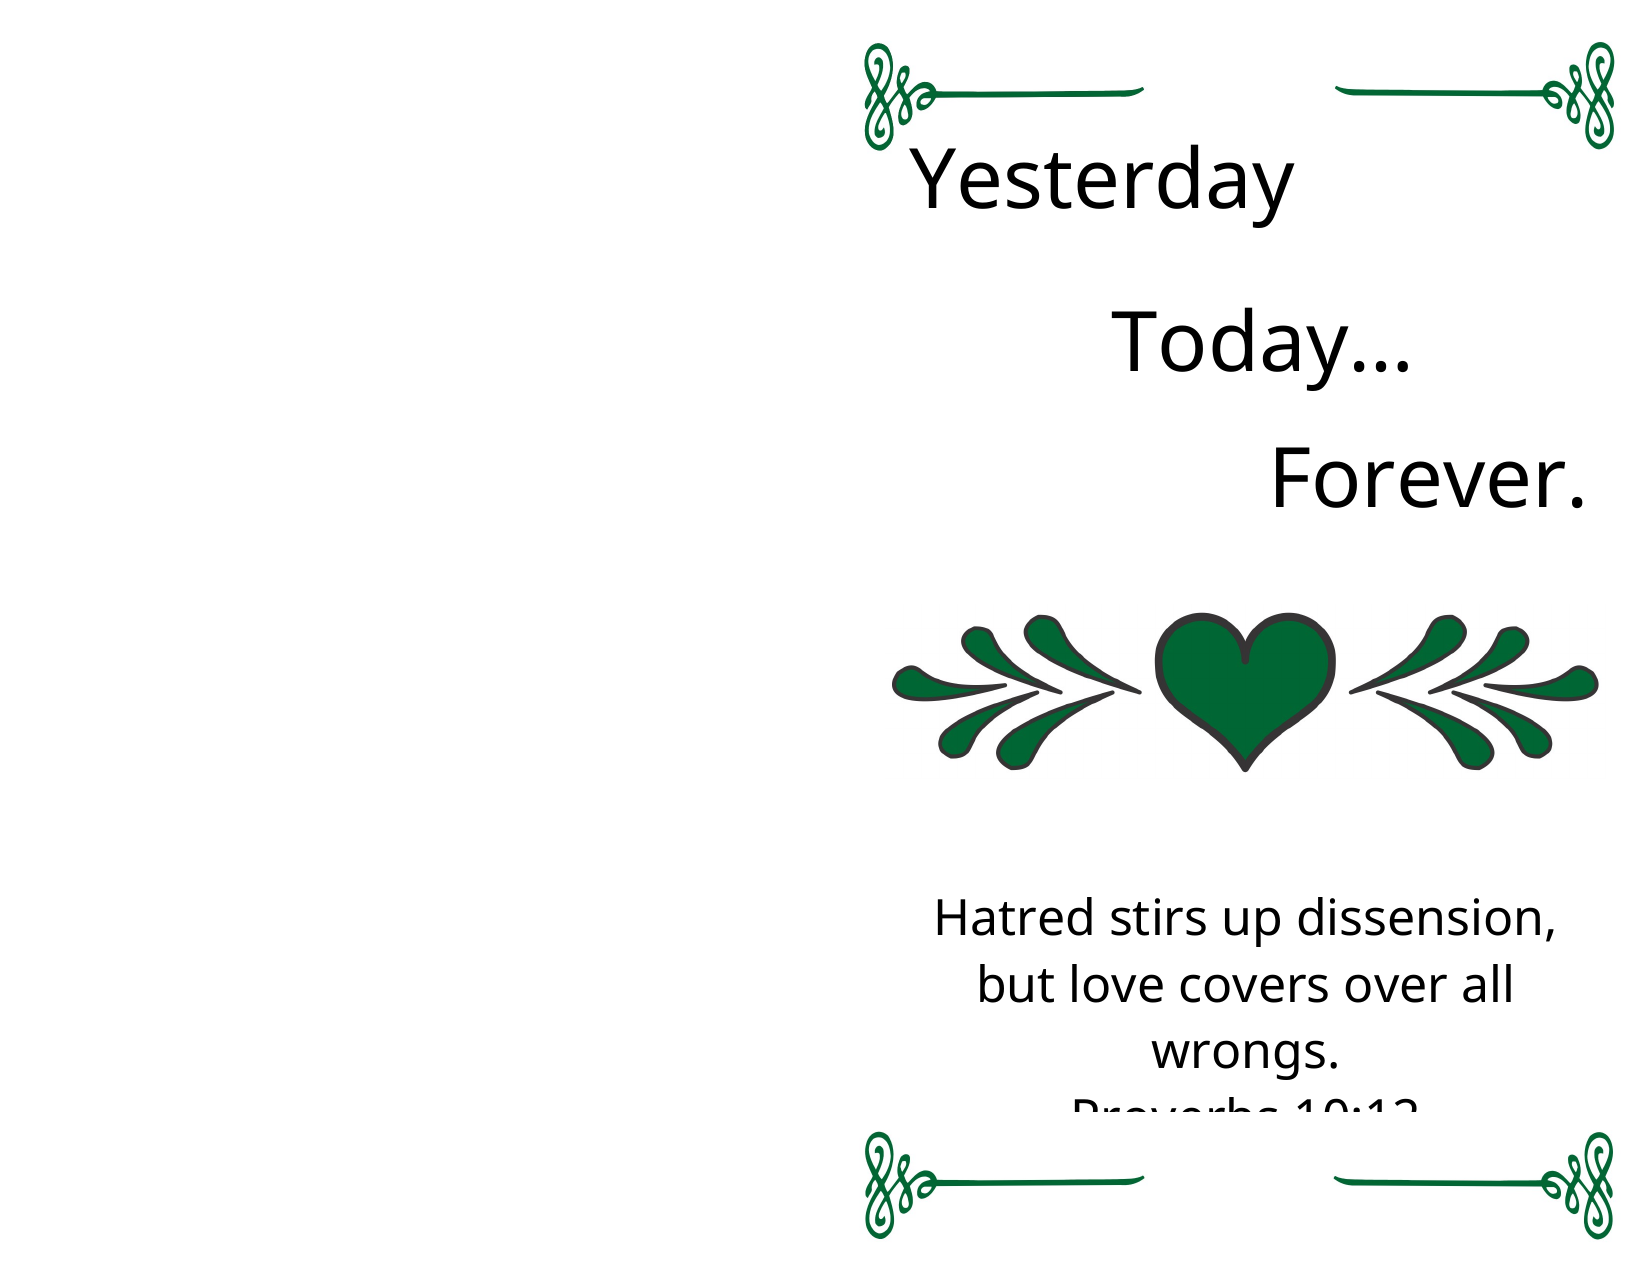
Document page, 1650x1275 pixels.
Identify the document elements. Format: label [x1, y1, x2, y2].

picture [851, 33, 1624, 1252]
